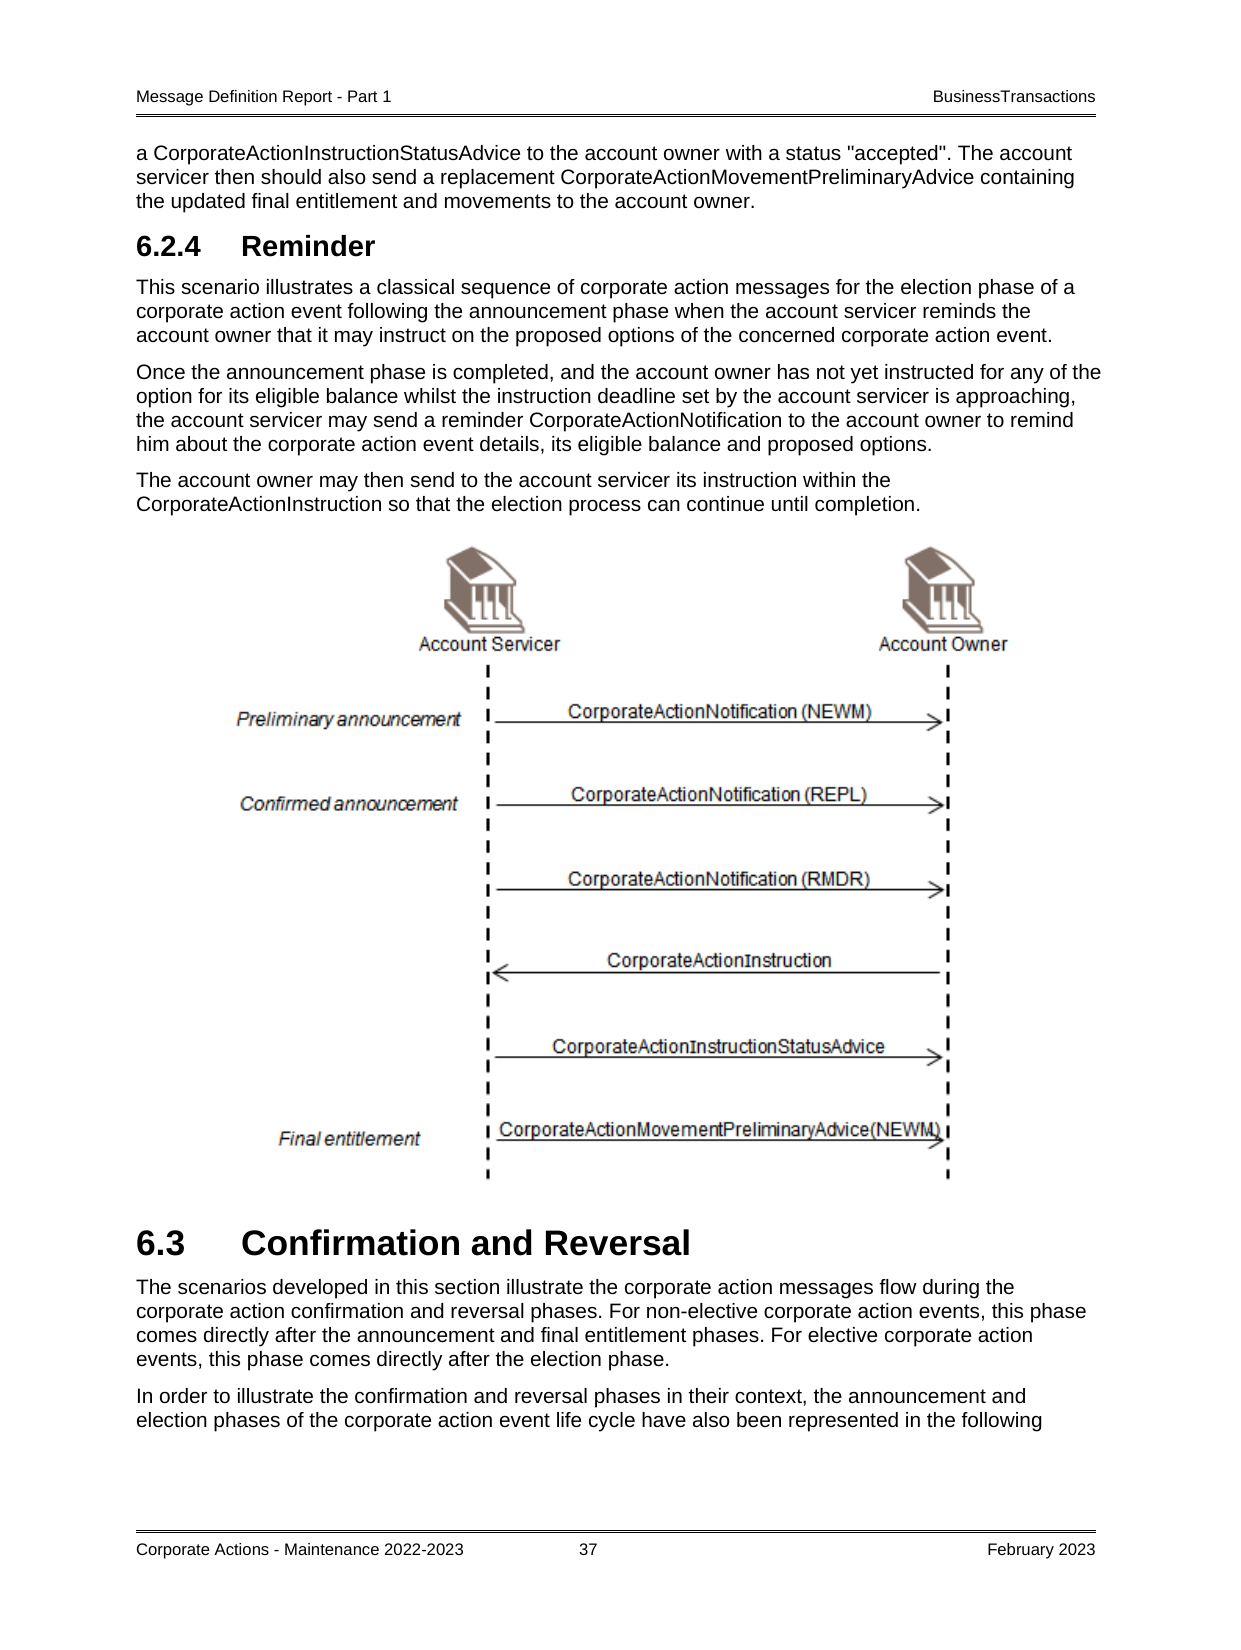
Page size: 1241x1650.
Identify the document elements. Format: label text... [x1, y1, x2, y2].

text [136, 1383, 1104, 1431]
picture [227, 540, 1013, 1185]
text Once the announcement phase is completed, and the account owner has not yet instructed for any of the option for its eligible balance whilst the instruction deadline set by the account servicer is approaching, the account servicer may send a reminder CorporateActionNotification to the account owner to remind him about the corporate action event details, its eligible balance and proposed options. [136, 359, 1104, 455]
subtitle Reminder [136, 229, 1104, 263]
text The scenarios developed in this section illustrate the corporate action messages flow during the corporate action confirmation and reversal phases. For non-elective corporate action events, this phase comes directly after the announcement and final entitlement phases. For elective corporate action events, this phase comes directly after the election phase. [136, 1275, 1104, 1371]
text The account owner may then send to the account servicer its instruction within the CorporateActionInstruction so that the election process can continue until completion. [136, 468, 1104, 516]
subtitle Confirmation and Reversal [136, 1222, 1104, 1263]
text This scenario illustrates a classical sequence of corporate action messages for the election phase of a corporate action event following the announcement phase when the account servicer reminds the account owner that it may instruct on the proposed options of the concerned corporate action event. [136, 275, 1104, 347]
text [136, 141, 1104, 212]
